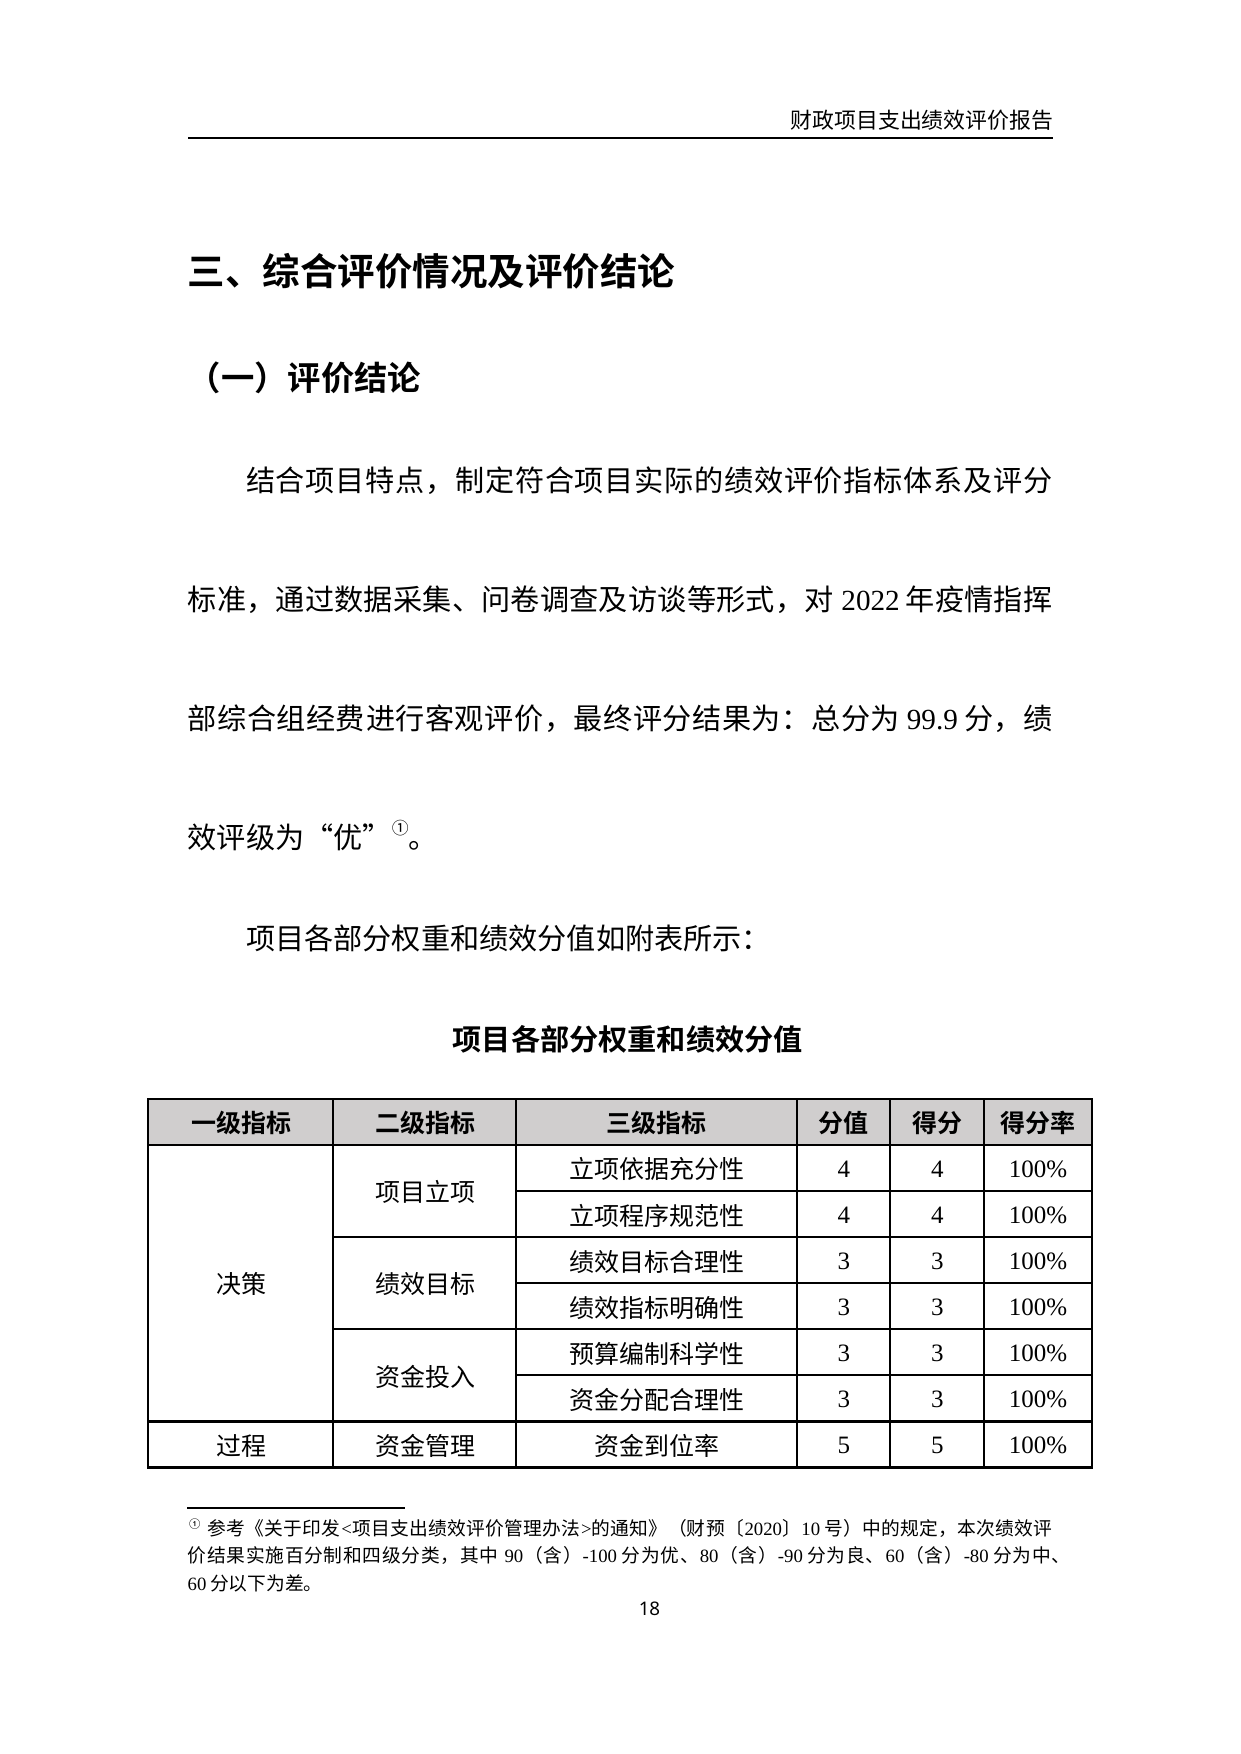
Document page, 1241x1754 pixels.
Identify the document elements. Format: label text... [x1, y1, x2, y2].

table_header 分值 [798, 1100, 889, 1144]
table_cell 4 [891, 1146, 983, 1190]
table_cell 4 [798, 1192, 889, 1236]
table_cell 项目立项 [334, 1146, 515, 1236]
table_cell 5 [798, 1423, 889, 1466]
table_cell 3 [798, 1376, 889, 1420]
table_cell 4 [891, 1192, 983, 1236]
table_cell 100% [985, 1284, 1091, 1328]
table_cell 预算编制科学性 [517, 1330, 796, 1374]
table_cell 3 [891, 1238, 983, 1282]
subtitle 三、综合评价情况及评价结论 [187, 229, 1053, 309]
table_cell 4 [798, 1146, 889, 1190]
table_cell 过程 [149, 1423, 332, 1466]
table_cell 资金到位率 [517, 1423, 796, 1466]
text 项目各部分权重和绩效分值 [187, 997, 1053, 1077]
table_cell 3 [891, 1284, 983, 1328]
text 结合项目特点，制定符合项目实际的绩效评价指标体系及评分标准，通过数据采集、问卷调查及访谈等形式，对2022年疫情指挥部综合组经费进行客观评价，最终评分结果为：总分为99.9分，绩效评级为“优”。 [187, 439, 1053, 876]
table_cell 资金投入 [334, 1330, 515, 1420]
table_cell 绩效目标合理性 [517, 1238, 796, 1282]
table_cell 决策 [149, 1146, 332, 1420]
table_cell 资金分配合理性 [517, 1376, 796, 1420]
table_cell 立项程序规范性 [517, 1192, 796, 1236]
table_header 得分 [891, 1100, 983, 1144]
table_cell 100% [985, 1423, 1091, 1466]
table_cell 3 [798, 1238, 889, 1282]
table_cell 100% [985, 1146, 1091, 1190]
table_cell 绩效指标明确性 [517, 1284, 796, 1328]
table_header 二级指标 [334, 1100, 515, 1144]
table_cell 100% [985, 1192, 1091, 1236]
table_header 三级指标 [517, 1100, 796, 1144]
table_cell 3 [798, 1330, 889, 1374]
table_cell 3 [891, 1376, 983, 1420]
table_cell 3 [798, 1284, 889, 1328]
table_cell 立项依据充分性 [517, 1146, 796, 1190]
table_cell 绩效目标 [334, 1238, 515, 1328]
table_header 一级指标 [149, 1100, 332, 1144]
table_cell 100% [985, 1330, 1091, 1374]
table_cell 100% [985, 1238, 1091, 1282]
table_cell 5 [891, 1423, 983, 1466]
table_cell 3 [891, 1330, 983, 1374]
table_header 得分率 [985, 1100, 1091, 1144]
text 项目各部分权重和绩效分值如附表所示： [187, 897, 1053, 976]
table_cell 100% [985, 1376, 1091, 1420]
table_cell 资金管理 [334, 1423, 515, 1466]
subtitle （一）评价结论 [187, 336, 1053, 415]
